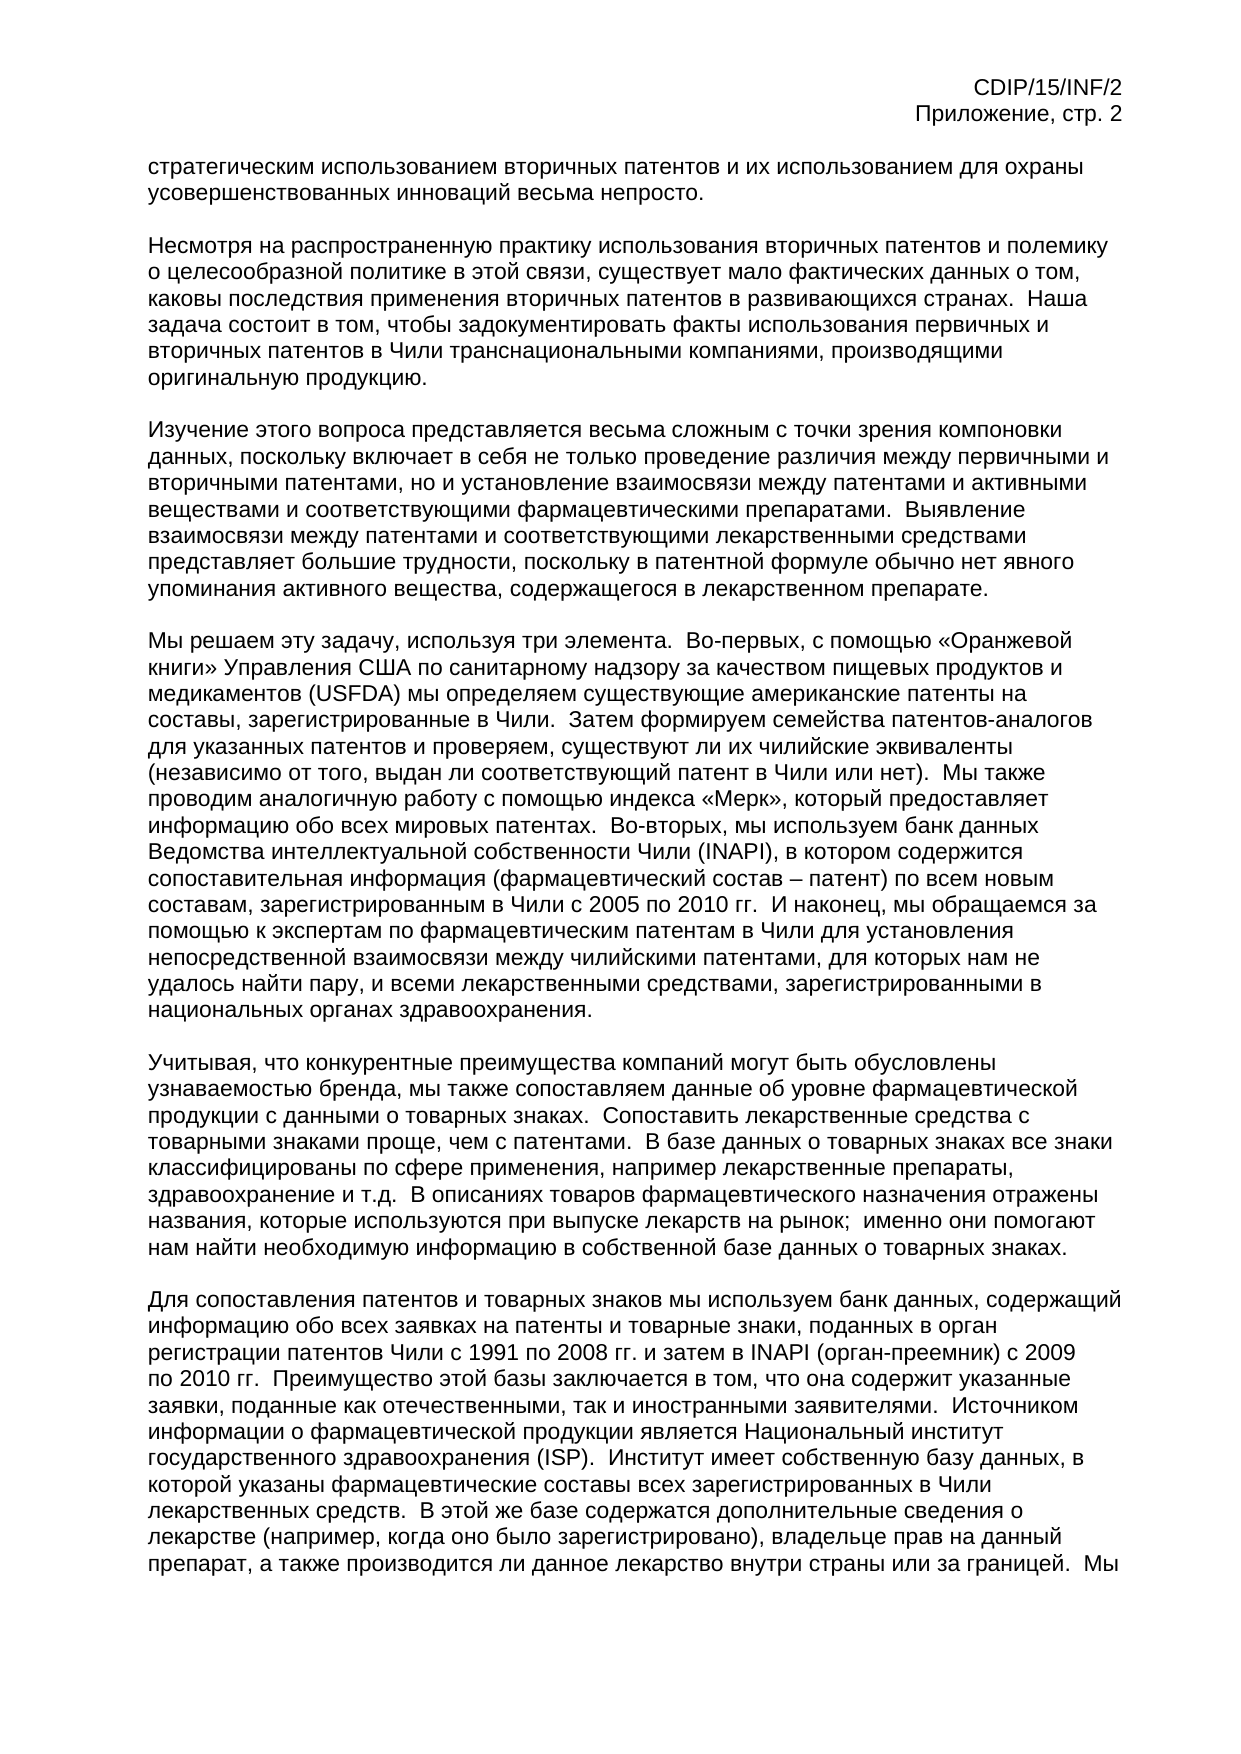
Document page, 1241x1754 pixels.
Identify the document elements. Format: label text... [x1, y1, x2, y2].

text Учитывая, что конкурентные преимущества компаний могут быть обусловлены узнаваемостью бренда, мы также сопоставляем данные об уровне фармацевтической продукции с данными о товарных знаках. Сопоставить лекарственные средства с товарными знаками проще, чем с патентами. В базе данных о товарных знаках все знаки классифицированы по сфере применения, например лекарственные препараты, здравоохранение и т.д. В описаниях товаров фармацевтического назначения отражены названия, которые используются при выпуске лекарств на рынок; именно они помогают нам найти необходимую информацию в собственной базе данных о товарных знаках. [148, 1049, 1122, 1260]
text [148, 153, 1122, 206]
text Изучение этого вопроса представляется весьма сложным с точки зрения компоновки данных, поскольку включает в себя не только проведение различия между первичными и вторичными патентами, но и установление взаимосвязи между патентами и активными веществами и соответствующими фармацевтическими препаратами. Выявление взаимосвязи между патентами и соответствующими лекарственными средствами представляет большие трудности, поскольку в патентной формуле обычно нет явного упоминания активного вещества, содержащегося в лекарственном препарате. [148, 416, 1122, 601]
text Несмотря на распространенную практику использования вторичных патентов и полемику о целесообразной политике в этой связи, существует мало фактических данных о том, каковы последствия применения вторичных патентов в развивающихся странах. Наша задача состоит в том, чтобы задокументировать факты использования первичных и вторичных патентов в Чили транснациональными компаниями, производящими оригинальную продукцию. [148, 232, 1122, 390]
text Мы решаем эту задачу, используя три элемента. Во-первых, с помощью «Оранжевой книги» Управления США по санитарному надзору за качеством пищевых продуктов и медикаментов (USFDA) мы определяем существующие американские патенты на составы, зарегистрированные в Чили. Затем формируем семейства патентов-аналогов для указанных патентов и проверяем, существуют ли их чилийские эквиваленты (независимо от того, выдан ли соответствующий патент в Чили или нет). Мы также проводим аналогичную работу с помощью индекса «Мерк», который предоставляет информацию обо всех мировых патентах. Во-вторых, мы используем банк данных Ведомства интеллектуальной собственности Чили (INAPI), в котором содержится сопоставительная информация (фармацевтический состав – патент) по всем новым составам, зарегистрированным в Чили с 2005 по 2010 гг. И наконец, мы обращаемся за помощью к экспертам по фармацевтическим патентам в Чили для установления непосредственной взаимосвязи между чилийскими патентами, для которых нам не удалось найти пару, и всеми лекарственными средствами, зарегистрированными в национальных органах здравоохранения. [148, 627, 1122, 1023]
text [148, 1286, 1122, 1576]
